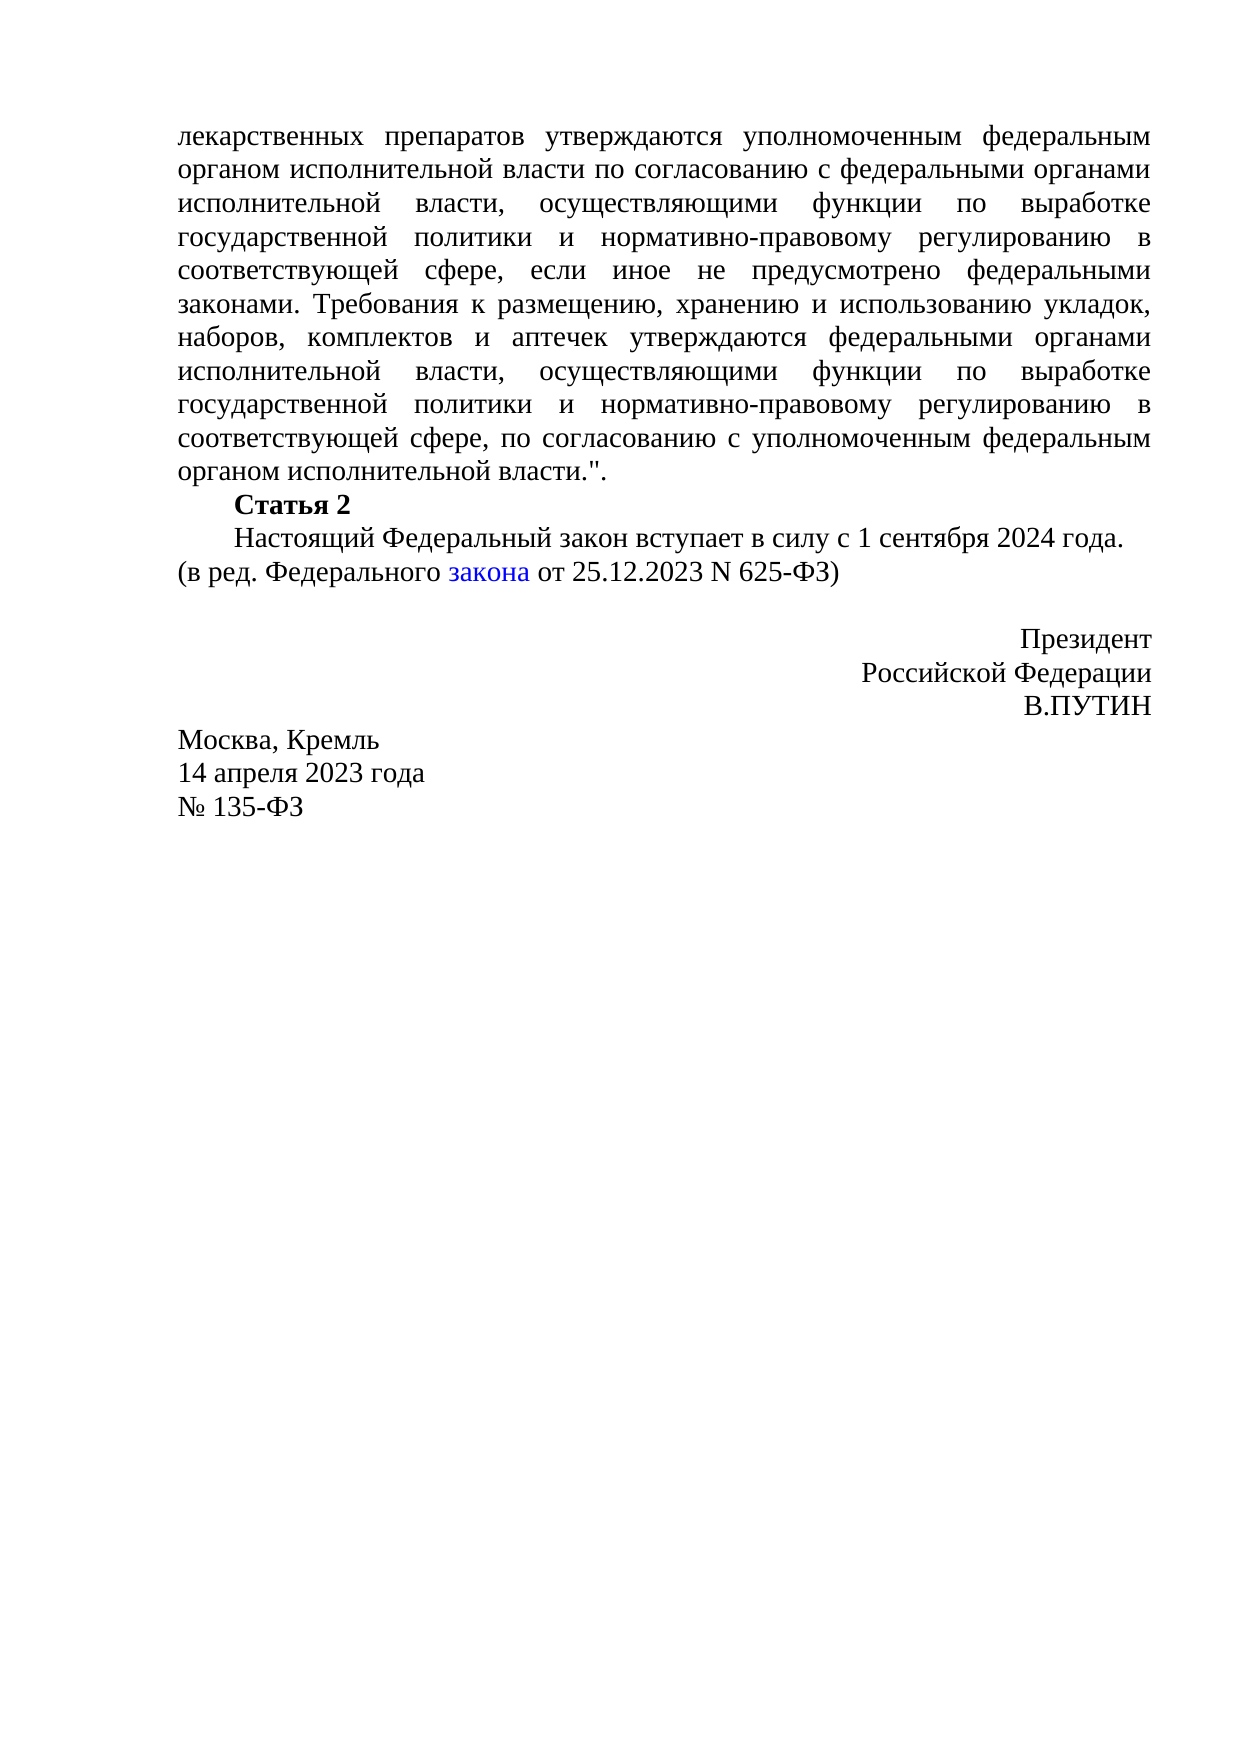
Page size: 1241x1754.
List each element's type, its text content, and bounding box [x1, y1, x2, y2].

text 14 апреля 2023 года [177, 755, 1152, 789]
text Москва, Кремль [177, 722, 1152, 755]
title Статья 2 [177, 487, 1152, 521]
text № 135-ФЗ [177, 789, 1152, 822]
text Президент [177, 621, 1152, 655]
text Настоящий Федеральный закон вступает в силу с 1 сентября 2024 года. [177, 521, 1152, 554]
text В.ПУТИН [177, 688, 1152, 722]
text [177, 118, 1152, 487]
text (в ред. Федерального закона от 25.12.2023 N 625-ФЗ) [177, 554, 1152, 588]
text Российской Федерации [177, 655, 1152, 688]
